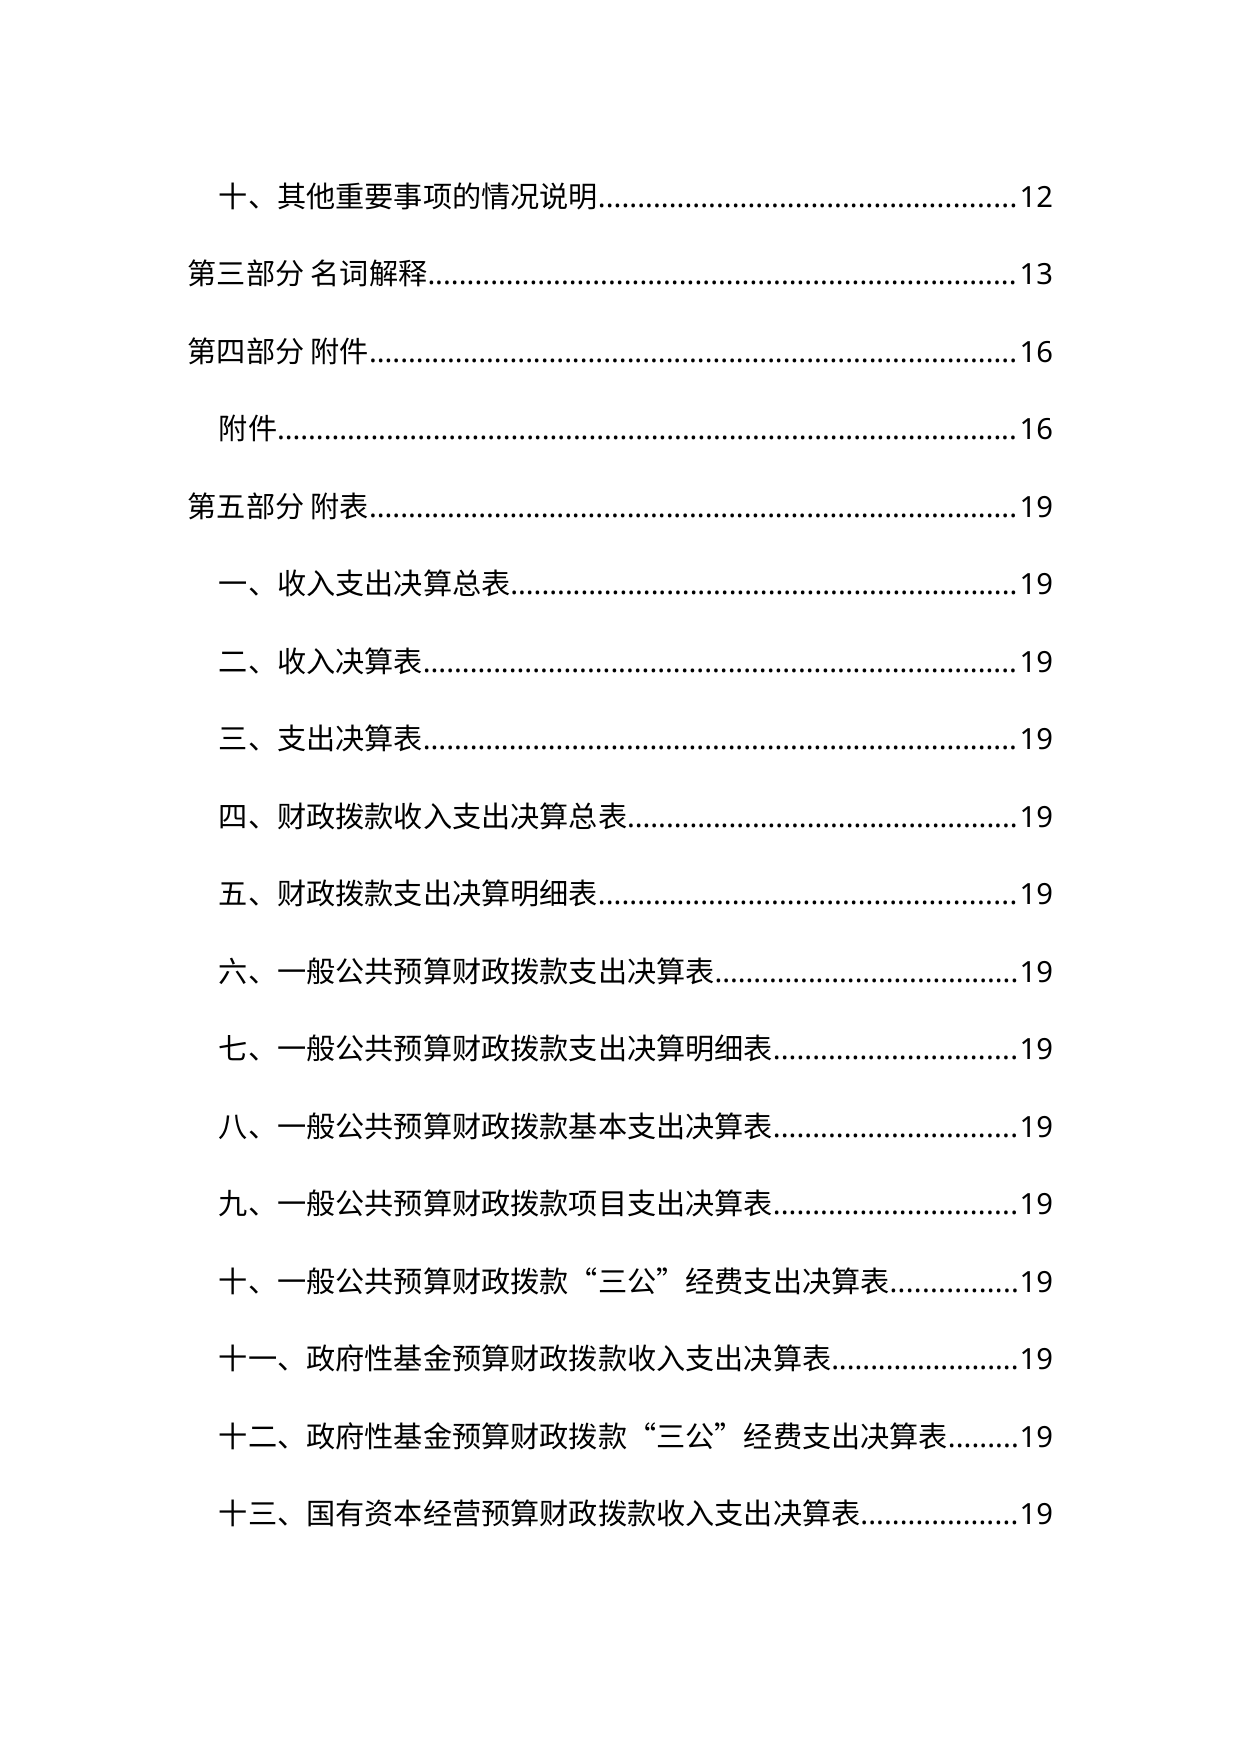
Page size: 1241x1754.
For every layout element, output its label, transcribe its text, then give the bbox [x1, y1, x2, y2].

text 附件 16 [219, 394, 1053, 459]
text 十三、国有资本经营预算财政拨款收入支出决算表 19 [219, 1479, 1053, 1544]
text 七、一般公共预算财政拨款支出决算明细表 19 [219, 1014, 1053, 1079]
text 九、一般公共预算财政拨款项目支出决算表 19 [219, 1169, 1053, 1234]
text 十、其他重要事项的情况说明 12 [219, 162, 1053, 227]
text 第四部分 附件 16 [187, 317, 1053, 382]
text 四、财政拨款收入支出决算总表 19 [219, 782, 1053, 847]
text 第三部分 名词解释 13 [187, 239, 1053, 304]
text 三、支出决算表 19 [219, 704, 1053, 769]
text 十一、政府性基金预算财政拨款收入支出决算表 19 [219, 1324, 1053, 1389]
text 一、收入支出决算总表 19 [219, 549, 1053, 614]
text 十二、政府性基金预算财政拨款“三公”经费支出决算表 19 [219, 1402, 1053, 1467]
text 六、一般公共预算财政拨款支出决算表 19 [219, 937, 1053, 1002]
text 五、财政拨款支出决算明细表 19 [219, 859, 1053, 924]
text 十、一般公共预算财政拨款“三公”经费支出决算表 19 [219, 1247, 1053, 1312]
text 二、收入决算表 19 [219, 627, 1053, 692]
text 第五部分 附表 19 [187, 472, 1053, 537]
text 八、一般公共预算财政拨款基本支出决算表 19 [219, 1092, 1053, 1157]
